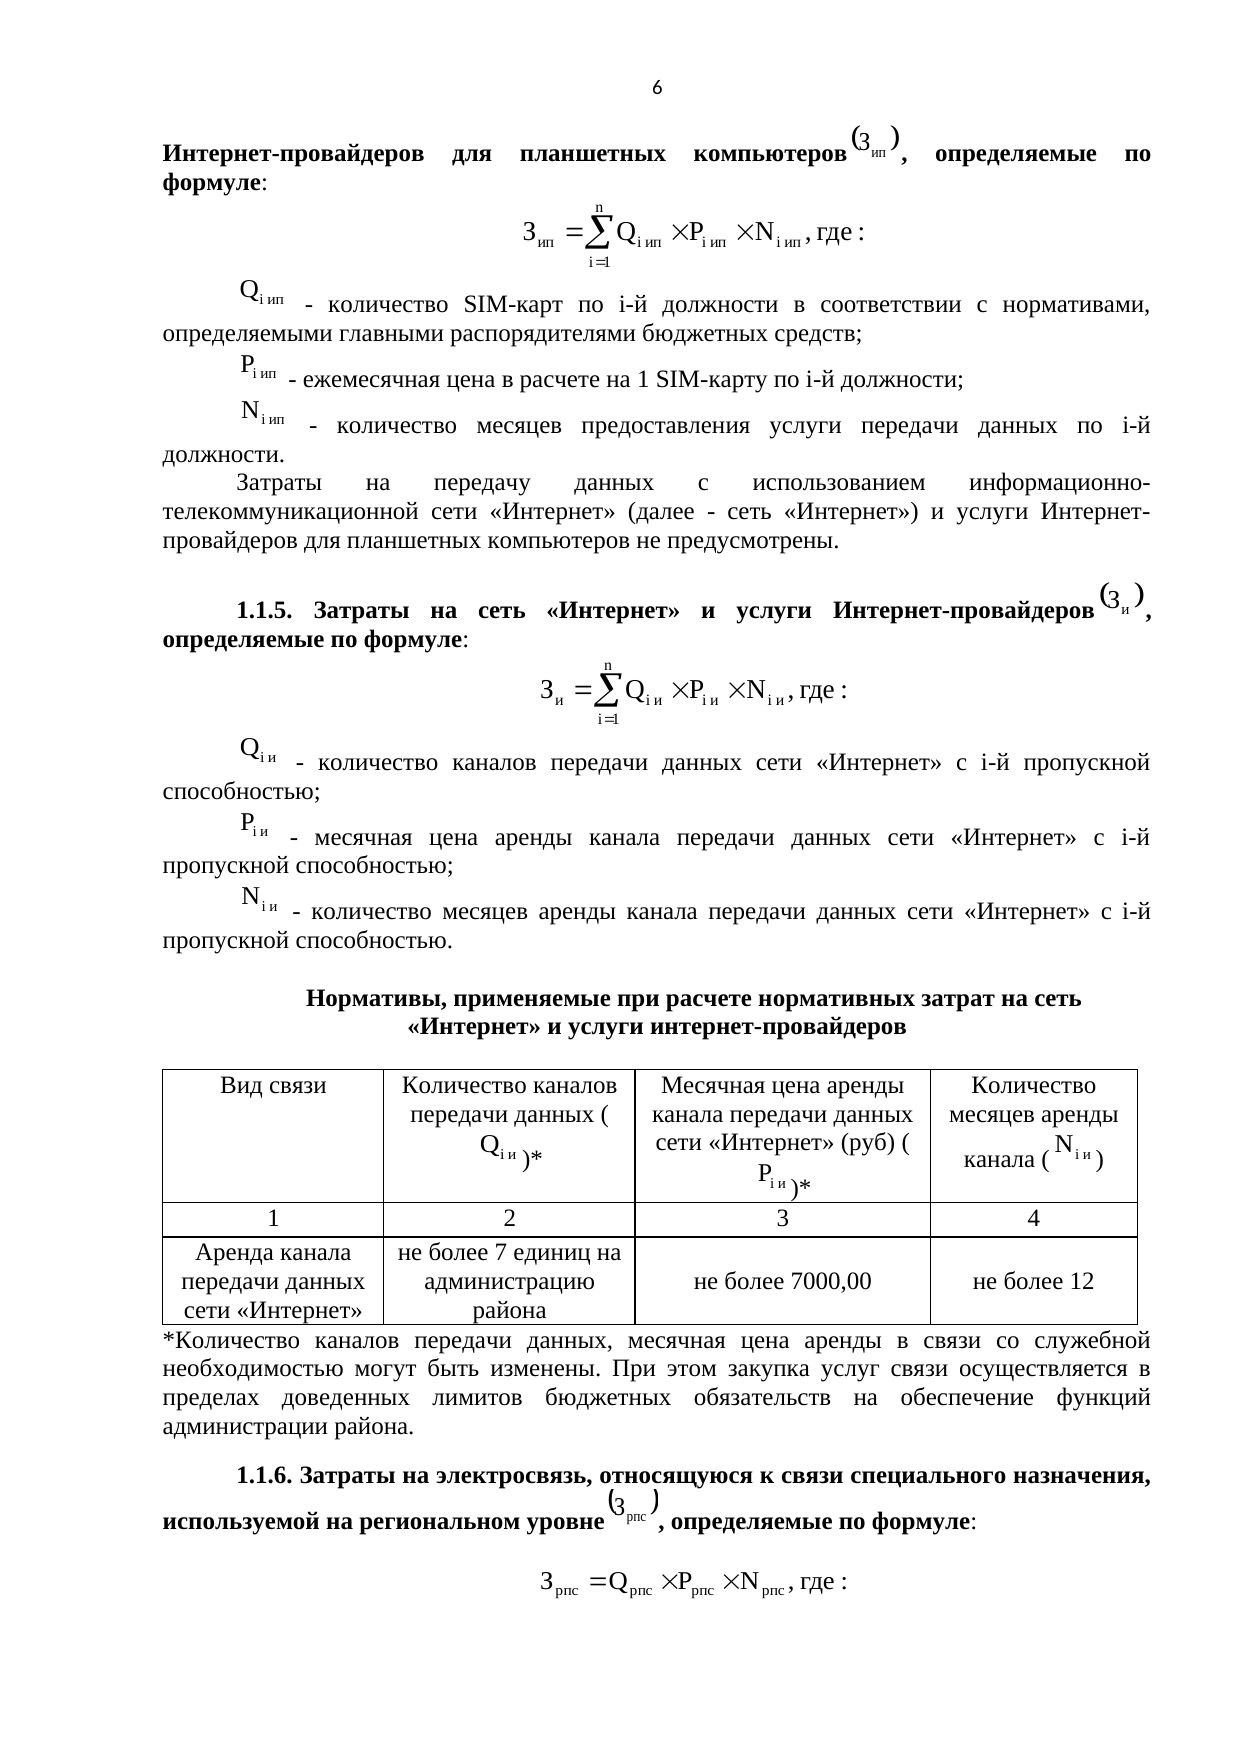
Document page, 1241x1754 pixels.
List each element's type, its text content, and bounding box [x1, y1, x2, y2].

text 1.1.6. Затраты на электросвязь, относящуюся к связи специального назначения, используемой на региональном уровне, определяемые по формуле: [162, 1461, 1152, 1535]
text - количество месяцев предоставления услуги передачи данных по i-й должности. [162, 393, 1152, 467]
table_cell не более 7 единиц на администрацию района [384, 1238, 634, 1324]
text - количество каналов передачи данных сети «Интернет» с i-й пропускной способностью; [162, 730, 1152, 805]
table_cell 3 [636, 1203, 930, 1236]
table_cell 4 [931, 1203, 1137, 1236]
table_cell 1 [163, 1203, 383, 1236]
text - количество месяцев аренды канала передачи данных сети «Интернет» с i-й пропускной способностью. [162, 879, 1152, 954]
text *Количество каналов передачи данных, месячная цена аренды в связи со служебной необходимостью могут быть изменены. При этом закупка услуг связи осуществляется в пределах доведенных лимитов бюджетных обязательств на обеспечение функций администрации района. [162, 1325, 1152, 1440]
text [162, 125, 1152, 195]
table_cell не более 12 [931, 1238, 1137, 1324]
table_cell не более 7000,00 [636, 1238, 930, 1324]
text - количество SIM-карт по i-й должности в соответствии с нормативами, определяемыми главными распорядителями бюджетных средств; [162, 272, 1152, 347]
table_header Вид связи [163, 1070, 383, 1202]
table_header Количество каналов передачи данных ()* [384, 1070, 634, 1202]
text 1.1.5. Затраты на сеть «Интернет» и услуги Интернет-провайдеров, определяемые по формуле: [162, 582, 1152, 653]
table_header Количество месяцев аренды канала () [931, 1070, 1137, 1202]
text - месячная цена аренды канала передачи данных сети «Интернет» с i-й пропускной способностью; [162, 805, 1152, 879]
text Затраты на передачу данных с использованием информационно-телекоммуникационной сети «Интернет» (далее - сеть «Интернет») и услуги Интернет-провайдеров для планшетных компьютеров не предусмотрены. [162, 467, 1152, 554]
text Нормативы, применяемые при расчете нормативных затрат на сеть «Интернет» и услуги интернет-провайдеров [162, 983, 1152, 1040]
table_cell Аренда канала передачи данных сети «Интернет» [163, 1238, 383, 1324]
table_header Месячная цена аренды канала передачи данных сети «Интернет» (руб) ()* [636, 1070, 930, 1202]
text - ежемесячная цена в расчете на 1 SIM-карту по i-й должности; [162, 347, 1152, 393]
table_cell 2 [384, 1203, 634, 1236]
